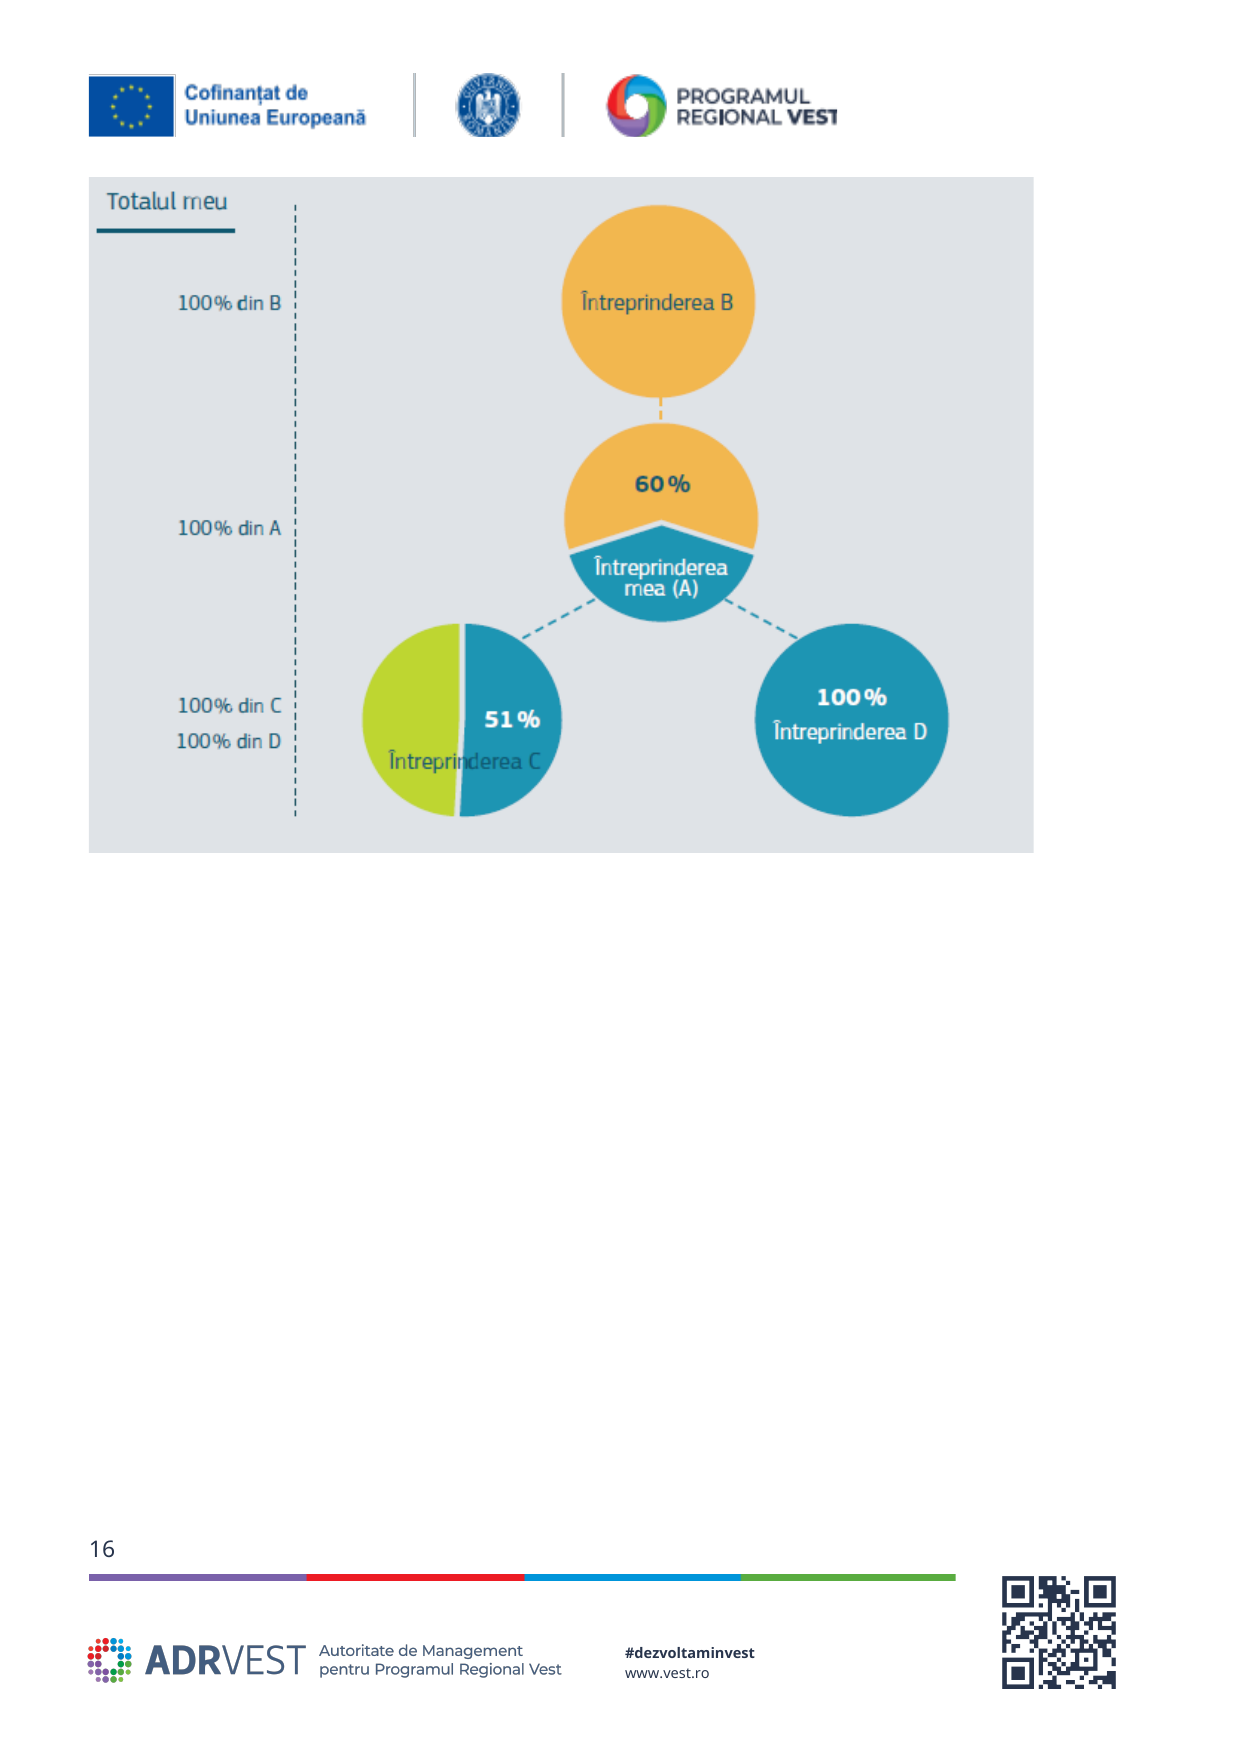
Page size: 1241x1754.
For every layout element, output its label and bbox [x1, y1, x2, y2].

picture [993, 1567, 1125, 1698]
picture [78, 1635, 567, 1686]
